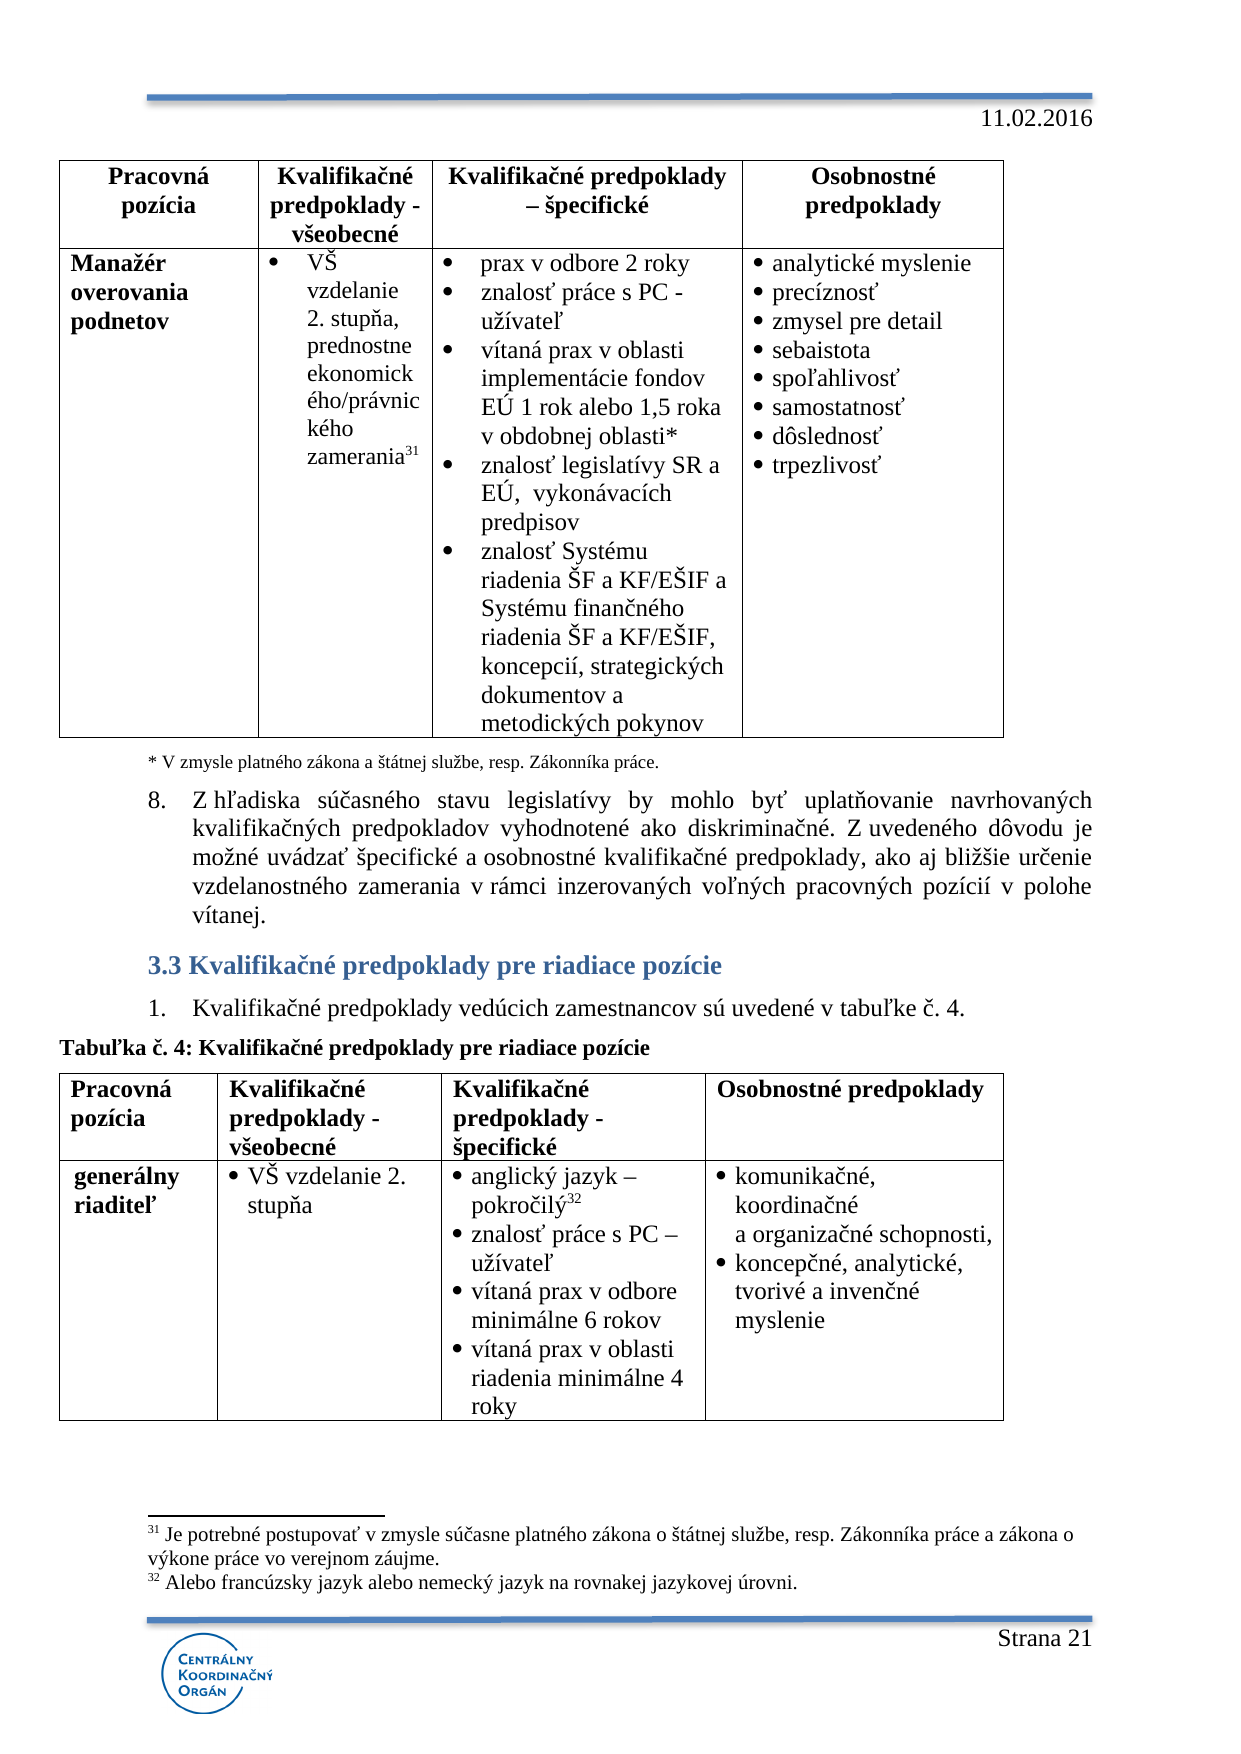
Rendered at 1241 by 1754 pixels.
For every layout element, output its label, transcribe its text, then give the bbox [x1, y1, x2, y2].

table_header Kvalifikačné predpoklady – špecifické [433, 161, 742, 247]
list Kvalifikačné predpoklady vedúcich zamestnancov sú uvedené v tabuľke č. 4. [148, 993, 1092, 1022]
table_cell anglický jazyk – pokročilý znalosť práce s PC – užívateľ vítaná prax v odbore minimálne 6 rokov vítaná prax v oblasti riadenia minimálne 4 roky [442, 1161, 705, 1420]
picture [159, 1631, 272, 1713]
text Tabuľka č. 4: Kvalifikačné predpoklady pre riadiace pozície [59, 1034, 1092, 1061]
table_header Pracovná pozícia [60, 1074, 217, 1160]
list 3.3 Kvalifikačné predpoklady pre riadiace pozície [148, 949, 1092, 981]
table_cell prax v odbore 2 roky znalosť práce s PC - užívateľ vítaná prax v oblasti implementácie fondov EÚ 1 rok alebo 1,5 roka v obdobnej oblasti* znalosť legislatívy SR a EÚ, vykonávacích predpisov znalosť Systému riadenia ŠF a KF/EŠIF a Systému finančného riadenia ŠF a KF/EŠIF, koncepcií, strategických dokumentov a metodických pokynov [433, 249, 742, 737]
table_cell analytické myslenie precíznosť zmysel pre detail sebaistota spoľahlivosť samostatnosť dôslednosť trpezlivosť [743, 249, 1003, 737]
table_header Osobnostné predpoklady [743, 161, 1003, 247]
table_cell komunikačné, koordinačné a organizačné schopnosti, koncepčné, analytické, tvorivé a invenčné myslenie [706, 1161, 1003, 1420]
table_header Kvalifikačné predpoklady - špecifické [442, 1074, 705, 1160]
table_cell generálny riaditeľ [60, 1161, 217, 1420]
table_header Kvalifikačné predpoklady - všeobecné [218, 1074, 441, 1160]
table_header Osobnostné predpoklady [706, 1074, 1003, 1160]
text * V zmysle platného zákona a štátnej službe, resp. Zákonníka práce. [148, 751, 1092, 772]
table_header Kvalifikačné predpoklady - všeobecné [259, 161, 432, 247]
list Z hľadiska súčasného stavu legislatívy by mohlo byť uplatňovanie navrhovaných kvalifikačných predpokladov vyhodnotené ako diskriminačné. Z uvedeného dôvodu je možné uvádzať špecifické a osobnostné kvalifikačné predpoklady, ako aj bližšie určenie vzdelanostného zamerania v rámci inzerovaných voľných pracovných pozícií v polohe vítanej. [148, 785, 1092, 928]
table_cell Manažér overovania podnetov [60, 249, 258, 737]
table_cell VŠ vzdelanie 2. stupňa, prednostne ekonomického/právnického zamerania [259, 249, 432, 737]
table_cell VŠ vzdelanie 2. stupňa [218, 1161, 441, 1420]
table_header Pracovná pozícia [60, 161, 258, 247]
